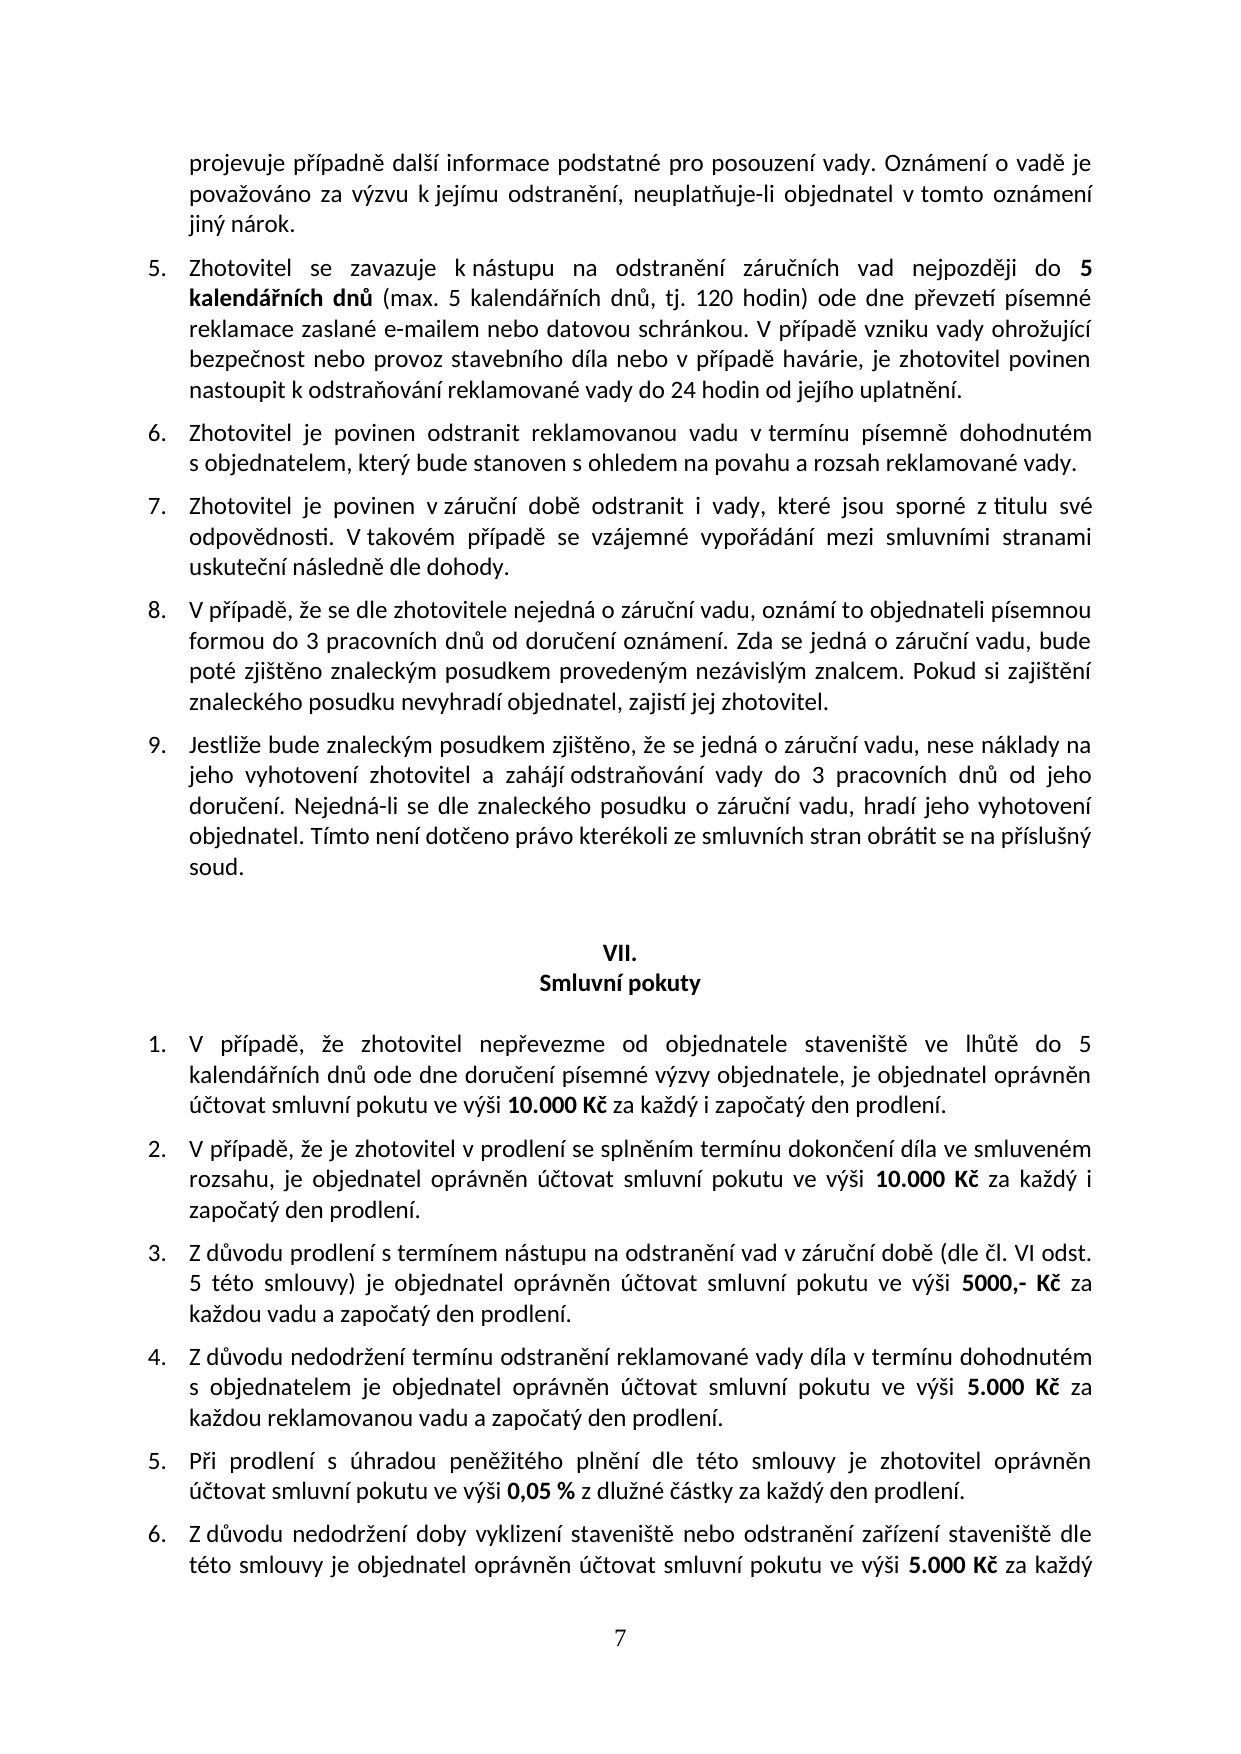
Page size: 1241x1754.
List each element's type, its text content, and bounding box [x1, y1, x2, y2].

list Z důvodu nedodržení termínu odstranění reklamované vady díla v termínu dohodnutém s objednatelem je objednatel oprávněn účtovat smluvní pokutu ve výši 5.000 Kč za každou reklamovanou vadu a započatý den prodlení. [148, 1341, 1093, 1432]
list Zhotovitel je povinen v záruční době odstranit i vady, které jsou sporné z titulu své odpovědnosti. V takovém případě se vzájemné vypořádání mezi smluvními stranami uskuteční následně dle dohody. [148, 490, 1093, 582]
list V případě, že je zhotovitel v prodlení se splněním termínu dokončení díla ve smluveném rozsahu, je objednatel oprávněn účtovat smluvní pokutu ve výši 10.000 Kč za každý i započatý den prodlení. [148, 1133, 1093, 1224]
list V případě, že zhotovitel nepřevezme od objednatele staveniště ve lhůtě do 5 kalendářních dnů ode dne doručení písemné výzvy objednatele, je objednatel oprávněn účtovat smluvní pokutu ve výši 10.000 Kč za každý i započatý den prodlení. [148, 1029, 1093, 1120]
list Z důvodu prodlení s termínem nástupu na odstranění vad v záruční době (dle čl. VI odst. 5 této smlouvy) je objednatel oprávněn účtovat smluvní pokutu ve výši 5000,- Kč za každou vadu a započatý den prodlení. [148, 1237, 1093, 1328]
list V případě, že se dle zhotovitele nejedná o záruční vadu, oznámí to objednateli písemnou formou do 3 pracovních dnů od doručení oznámení. Zda se jedná o záruční vadu, bude poté zjištěno znaleckým posudkem provedeným nezávislým znalcem. Pokud si zajištění znaleckého posudku nevyhradí objednatel, zajistí jej zhotovitel. [148, 594, 1093, 716]
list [148, 148, 1093, 239]
text VII. [148, 937, 1093, 968]
list Zhotovitel je povinen odstranit reklamovanou vadu v termínu písemně dohodnutém s objednatelem, který bude stanoven s ohledem na povahu a rozsah reklamované vady. [148, 417, 1093, 478]
text Smluvní pokuty [148, 968, 1093, 998]
list Jestliže bude znaleckým posudkem zjištěno, že se jedná o záruční vadu, nese náklady na jeho vyhotovení zhotovitel a zahájí odstraňování vady do 3 pracovních dnů od jeho doručení. Nejedná-li se dle znaleckého posudku o záruční vadu, hradí jeho vyhotovení objednatel. Tímto není dotčeno právo kterékoli ze smluvních stran obrátit se na příslušný soud. [148, 729, 1093, 882]
list Zhotovitel se zavazuje k nástupu na odstranění záručních vad nejpozději do 5 kalendářních dnů (max. 5 kalendářních dnů, tj. 120 hodin) ode dne převzetí písemné reklamace zaslané e-mailem nebo datovou schránkou. V případě vzniku vady ohrožující bezpečnost nebo provoz stavebního díla nebo v případě havárie, je zhotovitel povinen nastoupit k odstraňování reklamované vady do 24 hodin od jejího uplatnění. [148, 252, 1093, 404]
list Při prodlení s úhradou peněžitého plnění dle této smlouvy je zhotovitel oprávněn účtovat smluvní pokutu ve výši 0,05 % z dlužné částky za každý den prodlení. [148, 1445, 1093, 1506]
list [148, 1518, 1093, 1579]
